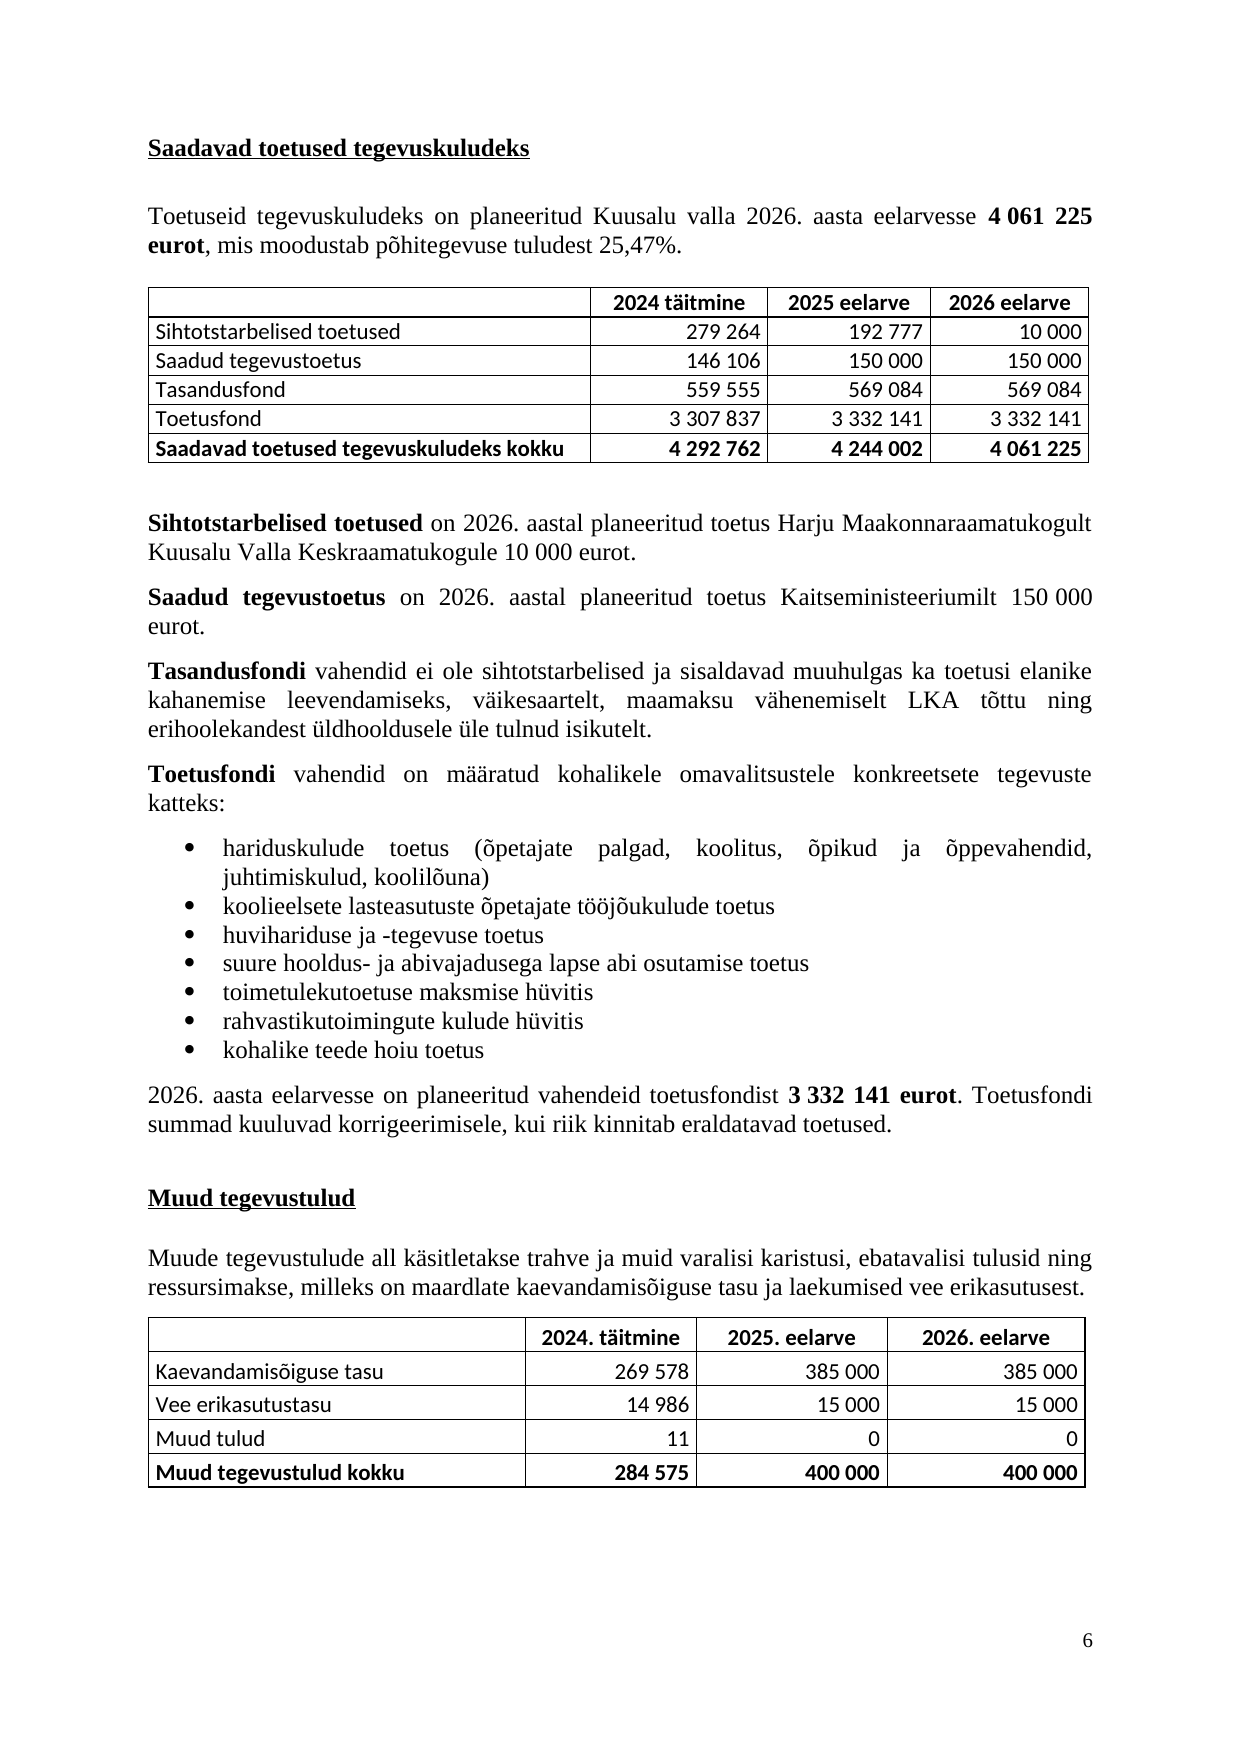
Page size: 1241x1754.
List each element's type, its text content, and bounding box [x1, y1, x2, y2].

table_cell 385 000 [697, 1352, 887, 1385]
table_header 2024 täitmine [591, 288, 767, 316]
text Saadud tegevustoetus on 2026. aastal planeeritud toetus Kaitseministeeriumilt 150 000 eurot. [148, 582, 1093, 640]
text 2026. aasta eelarvesse on planeeritud vahendeid toetusfondist 3 332 141 eurot. Toetusfondi summad kuuluvad korrigeerimisele, kui riik kinnitab eraldatavad toetused. [148, 1080, 1093, 1138]
table_cell Toetusfond [149, 405, 590, 433]
text Toetuseid tegevuskuludeks on planeeritud Kuusalu valla 2026. aasta eelarvesse 4 061 225 eurot, mis moodustab põhitegevuse tuludest 25,47%. [148, 201, 1093, 258]
table_cell 3 307 837 [591, 405, 767, 433]
list toimetulekutoetuse maksmise hüvitis [185, 977, 1093, 1006]
table_cell 10 000 [931, 318, 1088, 345]
table_cell 559 555 [591, 376, 767, 403]
text Saadavad toetused tegevuskuludeks [148, 133, 1093, 162]
table_cell 4 061 225 [931, 434, 1088, 462]
table_cell 279 264 [591, 318, 767, 345]
table_cell 269 578 [526, 1352, 696, 1385]
table_cell 3 332 141 [931, 405, 1088, 433]
list huvihariduse ja -tegevuse toetus [185, 920, 1093, 948]
table_cell Vee erikasutustasu [149, 1386, 525, 1419]
table_cell Sihtotstarbelised toetused [149, 318, 590, 345]
table_header [149, 288, 590, 316]
table_cell Muud tegevustulud kokku [149, 1454, 525, 1486]
table_cell Saadud tegevustoetus [149, 346, 590, 374]
table_cell 14 986 [526, 1386, 696, 1419]
table_cell Muud tulud [149, 1420, 525, 1452]
list hariduskulude toetus (õpetajate palgad, koolitus, õpikud ja õppevahendid, juhtimiskulud, koolilõuna) [185, 833, 1093, 891]
table_cell 569 084 [931, 376, 1088, 403]
text Sihtotstarbelised toetused on 2026. aastal planeeritud toetus Harju Maakonnaraamatukogult Kuusalu Valla Keskraamatukogule 10 000 eurot. [148, 508, 1093, 566]
text Muude tegevustulude all käsitletakse trahve ja muid varalisi karistusi, ebatavalisi tulusid ning ressursimakse, milleks on maardlate kaevandamisõiguse tasu ja laekumised vee erikasutusest. [148, 1243, 1093, 1300]
table_cell 400 000 [888, 1454, 1084, 1486]
table_header 2025 eelarve [768, 288, 930, 316]
list kohalike teede hoiu toetus [185, 1035, 1093, 1063]
table_cell 284 575 [526, 1454, 696, 1486]
table_cell Saadavad toetused tegevuskuludeks kokku [149, 434, 590, 462]
table_cell Tasandusfond [149, 376, 590, 403]
table_cell 4 244 002 [768, 434, 930, 462]
list rahvastikutoimingute kulude hüvitis [185, 1006, 1093, 1035]
table_cell 11 [526, 1420, 696, 1452]
table_cell 150 000 [768, 346, 930, 374]
table_cell 385 000 [888, 1352, 1084, 1385]
text Tasandusfondi vahendid ei ole sihtotstarbelised ja sisaldavad muuhulgas ka toetusi elanike kahanemise leevendamiseks, väikesaartelt, maamaksu vähenemiselt LKA tõttu ning erihoolekandest üldhooldusele üle tulnud isikutelt. [148, 656, 1093, 743]
table_cell 0 [697, 1420, 887, 1452]
table_header 2025. eelarve [697, 1318, 887, 1351]
table_cell Kaevandamisõiguse tasu [149, 1352, 525, 1385]
text Muud tegevustulud [148, 1183, 1093, 1212]
table_cell 0 [888, 1420, 1084, 1452]
table_header 2024. täitmine [526, 1318, 696, 1351]
list suure hooldus- ja abivajadusega lapse abi osutamise toetus [185, 948, 1093, 977]
table_cell 146 106 [591, 346, 767, 374]
list koolieelsete lasteasutuste õpetajate tööjõukulude toetus [185, 891, 1093, 920]
table_header 2026 eelarve [931, 288, 1088, 316]
table_cell 150 000 [931, 346, 1088, 374]
table_cell 569 084 [768, 376, 930, 403]
table_cell 192 777 [768, 318, 930, 345]
table_cell 400 000 [697, 1454, 887, 1486]
text Toetusfondi vahendid on määratud kohalikele omavalitsustele konkreetsete tegevuste katteks: [148, 759, 1093, 817]
table_cell 15 000 [888, 1386, 1084, 1419]
table_header [149, 1318, 525, 1351]
table_cell 15 000 [697, 1386, 887, 1419]
table_cell 4 292 762 [591, 434, 767, 462]
table_cell 3 332 141 [768, 405, 930, 433]
table_header 2026. eelarve [888, 1318, 1084, 1351]
